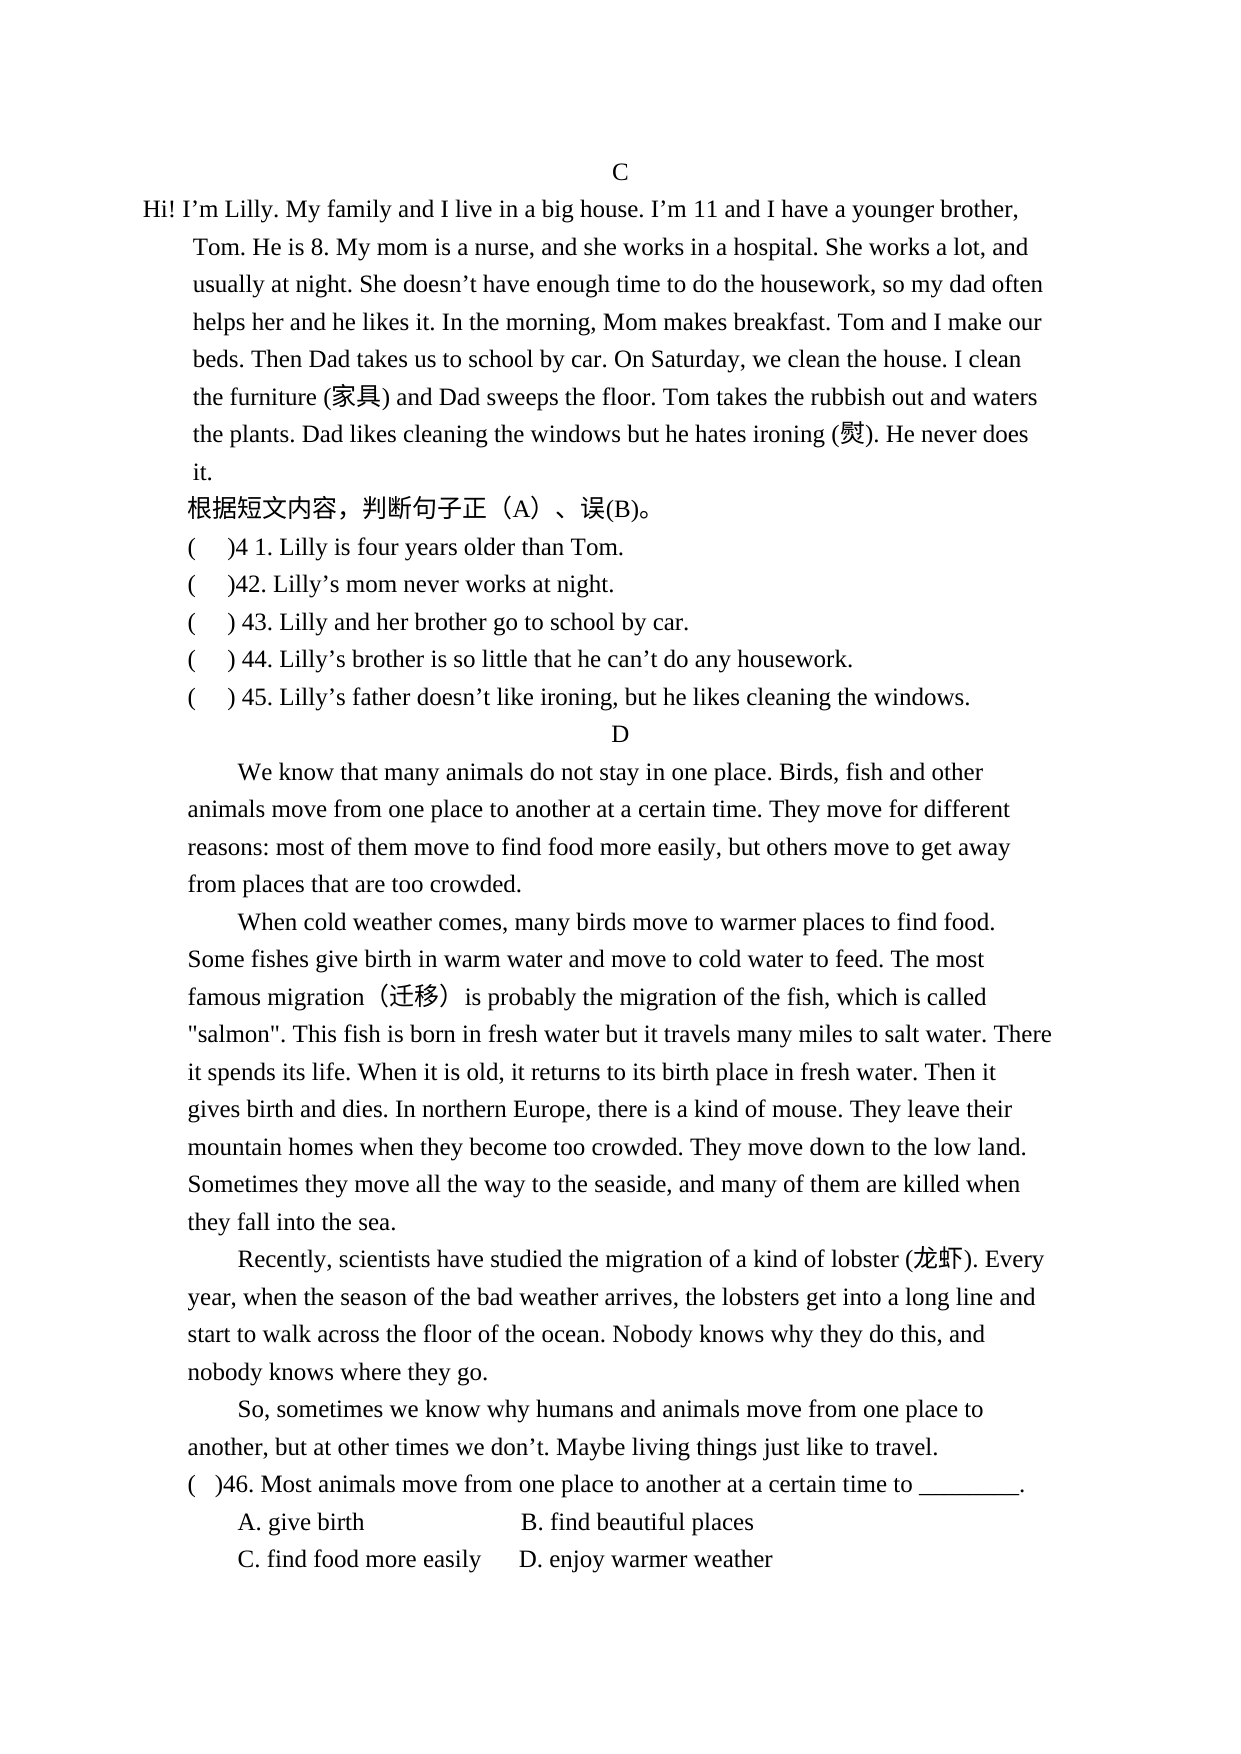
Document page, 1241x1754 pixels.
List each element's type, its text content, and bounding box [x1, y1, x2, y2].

text ( )42. Lilly’s mom never works at night. [187, 562, 1053, 600]
text ( )4 1. Lilly is four years older than Tom. [187, 525, 1053, 562]
text ( ) 43. Lilly and her brother go to school by car. [187, 600, 1053, 637]
text Recently, scientists have studied the migration of a kind of lobster (龙虾). Every year, when the season of the bad weather arrives, the lobsters get into a long line and start to walk across the floor of the ocean. Nobody knows why they do this, and nobody knows where they go. [187, 1237, 1053, 1387]
text We know that many animals do not stay in one place. Birds, fish and other animals move from one place to another at a certain time. They move for different reasons: most of them move to find food more easily, but others move to get away from places that are too crowded. [187, 750, 1053, 900]
text ( ) 44. Lilly’s brother is so little that he can’t do any housework. [187, 637, 1053, 675]
text D [187, 712, 1053, 750]
text C [187, 150, 1053, 187]
text ( )46. Most animals move from one place to another at a certain time to ________. [187, 1462, 1053, 1500]
text Hi! I’m Lilly. My family and I live in a big house. I’m 11 and I have a younger brother, Tom. He is 8. My mom is a nurse, and she works in a hospital. She works a lot, and usually at night. She doesn’t have enough time to do the housework, so my dad often helps her and he likes it. In the morning, Mom makes breakfast. Tom and I make our beds. Then Dad takes us to school by car. On Saturday, we clean the house. I clean the furniture (家具) and Dad sweeps the floor. Tom takes the rubbish out and waters the plants. Dad likes cleaning the windows but he hates ironing (熨). He never does it. [130, 187, 1053, 487]
text 根据短文内容，判断句子正（A）、误(B)。 [187, 487, 1053, 525]
text C. find food more easily D. enjoy warmer weather [187, 1537, 1053, 1575]
text ( ) 45. Lilly’s father doesn’t like ironing, but he likes cleaning the windows. [187, 675, 1053, 712]
text A. give birth B. find beautiful places [187, 1500, 1053, 1537]
text So, sometimes we know why humans and animals move from one place to another, but at other times we don’t. Maybe living things just like to travel. [187, 1387, 1053, 1462]
text When cold weather comes, many birds move to warmer places to find food. Some fishes give birth in warm water and move to cold water to feed. The most famous migration（迁移）is probably the migration of the fish, which is called "salmon". This fish is born in fresh water but it travels many miles to salt water. There it spends its life. When it is old, it returns to its birth place in fresh water. Then it gives birth and dies. In northern Europe, there is a kind of mouse. They leave their mountain homes when they become too crowded. They move down to the low land. Sometimes they move all the way to the seaside, and many of them are killed when they fall into the sea. [187, 900, 1053, 1237]
